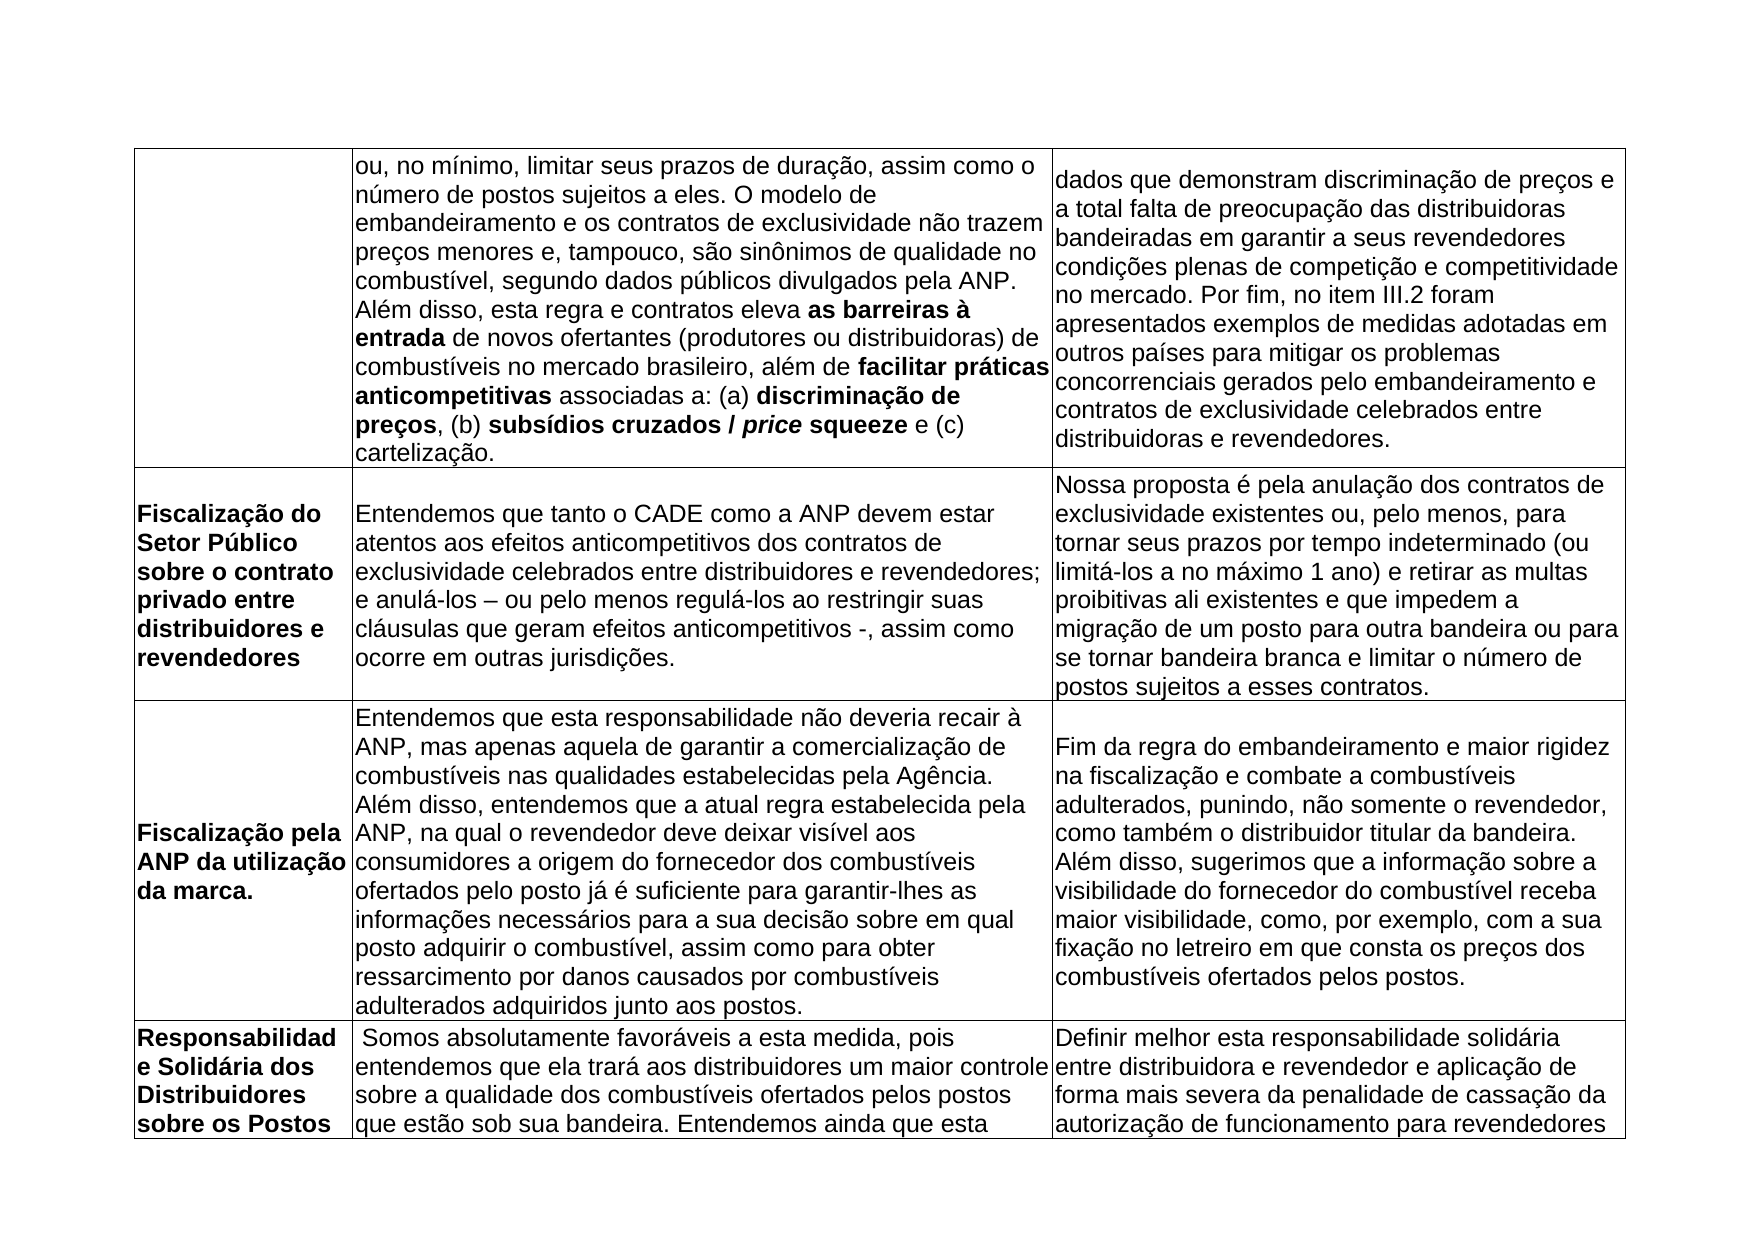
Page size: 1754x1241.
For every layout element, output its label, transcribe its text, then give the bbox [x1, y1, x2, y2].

table_cell Entendemos que tanto o CADE como a ANP devem estar atentos aos efeitos anticompetitivos dos contratos de exclusividade celebrados entre distribuidores e revendedores; e anulá-los – ou pelo menos regulá-los ao restringir suas cláusulas que geram efeitos anticompetitivos -, assim como ocorre em outras jurisdições. [353, 468, 1052, 700]
table_cell Fiscalização do Setor Público sobre o contrato privado entre distribuidores e revendedores [135, 468, 352, 700]
table_cell Entendemos que esta responsabilidade não deveria recair à ANP, mas apenas aquela de garantir a comercialização de combustíveis nas qualidades estabelecidas pela Agência. Além disso, entendemos que a atual regra estabelecida pela ANP, na qual o revendedor deve deixar visível aos consumidores a origem do fornecedor dos combustíveis ofertados pelo posto já é suficiente para garantir-lhes as informações necessários para a sua decisão sobre em qual posto adquirir o combustível, assim como para obter ressarcimento por danos causados por combustíveis adulterados adquiridos junto aos postos. [353, 701, 1052, 1019]
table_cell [1053, 1021, 1625, 1138]
table_cell Fiscalização pela ANP da utilização da marca. [135, 701, 352, 1019]
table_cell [353, 1021, 1052, 1138]
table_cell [135, 1021, 352, 1138]
table_cell Fim da regra do embandeiramento e maior rigidez na fiscalização e combate a combustíveis adulterados, punindo, não somente o revendedor, como também o distribuidor titular da bandeira. Além disso, sugerimos que a informação sobre a visibilidade do fornecedor do combustível receba maior visibilidade, como, por exemplo, com a sua fixação no letreiro em que consta os preços dos combustíveis ofertados pelos postos. [1053, 701, 1625, 1019]
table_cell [135, 149, 352, 467]
table_cell Nossa proposta é pela anulação dos contratos de exclusividade existentes ou, pelo menos, para tornar seus prazos por tempo indeterminado (ou limitá-los a no máximo 1 ano) e retirar as multas proibitivas ali existentes e que impedem a migração de um posto para outra bandeira ou para se tornar bandeira branca e limitar o número de postos sujeitos a esses contratos. [1053, 468, 1625, 700]
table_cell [353, 149, 1052, 467]
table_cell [1053, 149, 1625, 467]
